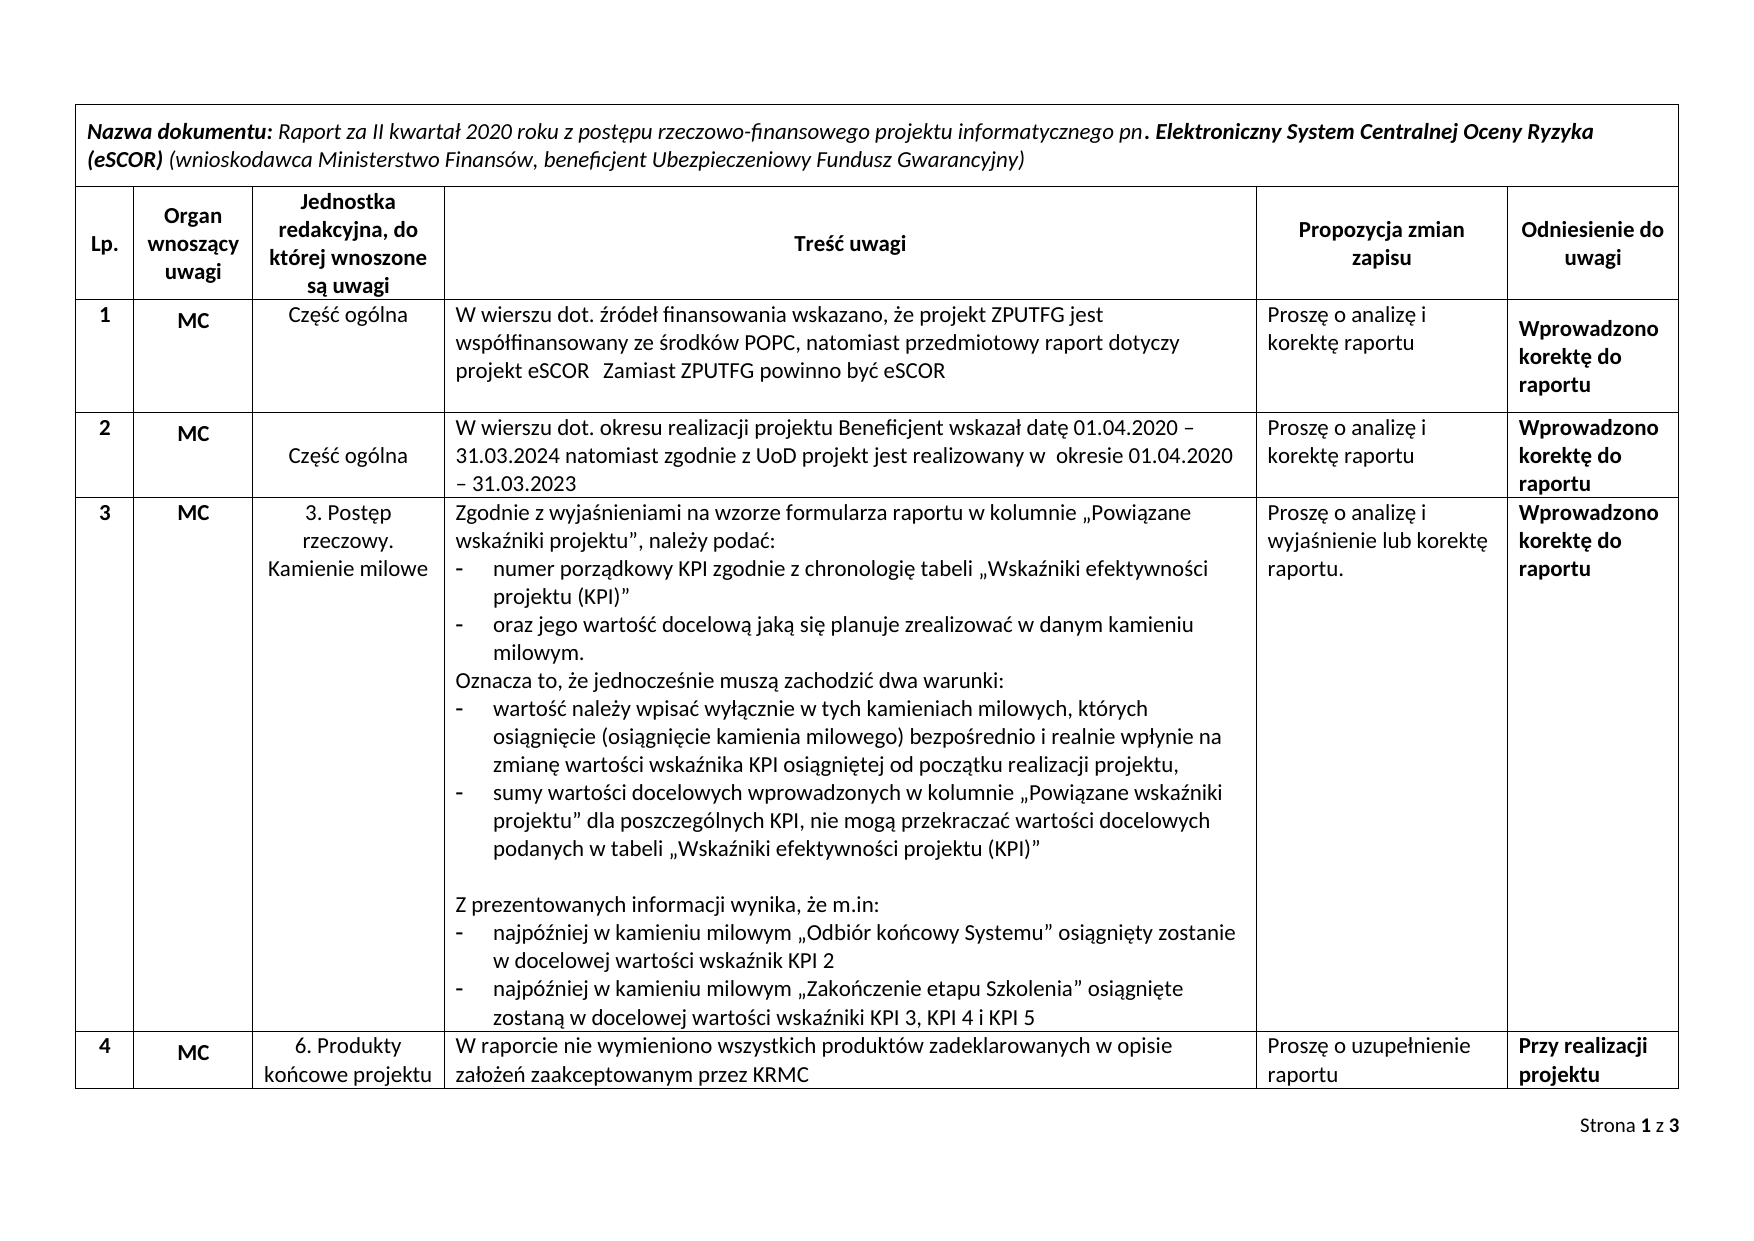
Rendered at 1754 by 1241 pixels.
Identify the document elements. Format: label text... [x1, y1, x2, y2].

table_cell Wprowadzono korektę do raportu [1508, 498, 1678, 1031]
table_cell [253, 1032, 444, 1088]
table_cell Proszę o analizę i wyjaśnienie lub korektę raportu. [1257, 498, 1507, 1031]
table_cell MC [134, 1032, 252, 1088]
table_cell 2 [76, 413, 133, 497]
table_cell MC [134, 498, 252, 1031]
table_cell MC [134, 413, 252, 497]
table_cell 3 [76, 498, 133, 1031]
table_cell Część ogólna [253, 300, 444, 412]
table_cell Proszę o analizę i korektę raportu [1257, 413, 1507, 497]
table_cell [1257, 1032, 1507, 1088]
table_cell W wierszu dot. okresu realizacji projektu Beneficjent wskazał datę 01.04.2020 – 31.03.2024 natomiast zgodnie z UoD projekt jest realizowany w okresie 01.04.2020 – 31.03.2023 [445, 413, 1256, 497]
table_cell Organ wnoszący uwagi [134, 187, 252, 299]
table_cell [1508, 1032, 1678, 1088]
table_cell Zgodnie z wyjaśnieniami na wzorze formularza raportu w kolumnie „Powiązane wskaźniki projektu”, należy podać: numer porządkowy KPI zgodnie z chronologię tabeli „Wskaźniki efektywności projektu (KPI)” oraz jego wartość docelową jaką się planuje zrealizować w danym kamieniu milowym. Oznacza to, że jednocześnie muszą zachodzić dwa warunki: wartość należy wpisać wyłącznie w tych kamieniach milowych, których osiągnięcie (osiągnięcie kamienia milowego) bezpośrednio i realnie wpłynie na zmianę wartości wskaźnika KPI osiągniętej od początku realizacji projektu, sumy wartości docelowych wprowadzonych w kolumnie „Powiązane wskaźniki projektu” dla poszczególnych KPI, nie mogą przekraczać wartości docelowych podanych w tabeli „Wskaźniki efektywności projektu (KPI)” Z prezentowanych informacji wynika, że m.in: najpóźniej w kamieniu milowym „Odbiór końcowy Systemu” osiągnięty zostanie w docelowej wartości wskaźnik KPI 2 najpóźniej w kamieniu milowym „Zakończenie etapu Szkolenia” osiągnięte zostaną w docelowej wartości wskaźniki KPI 3, KPI 4 i KPI 5 [445, 498, 1256, 1031]
table_cell 1 [76, 300, 133, 412]
table_cell Odniesienie do uwagi [1508, 187, 1678, 299]
table_cell Jednostka redakcyjna, do której wnoszone są uwagi [253, 187, 444, 299]
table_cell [445, 1032, 1256, 1088]
table_cell Część ogólna [253, 413, 444, 497]
table_cell Wprowadzono korektę do raportu [1508, 413, 1678, 497]
table_cell Propozycja zmian zapisu [1257, 187, 1507, 299]
table_cell Lp. [76, 187, 133, 299]
table_cell 3. Postęp rzeczowy. Kamienie milowe [253, 498, 444, 1031]
table_cell 4 [76, 1032, 133, 1088]
table_cell Treść uwagi [445, 187, 1256, 299]
table_cell Proszę o analizę i korektę raportu [1257, 300, 1507, 412]
table_header Nazwa dokumentu: Raport za II kwartał 2020 roku z postępu rzeczowo-finansowego projektu informatycznego pn. Elektroniczny System Centralnej Oceny Ryzyka (eSCOR) (wnioskodawca Ministerstwo Finansów, beneficjent Ubezpieczeniowy Fundusz Gwarancyjny) [76, 105, 1678, 186]
table_cell W wierszu dot. źródeł finansowania wskazano, że projekt ZPUTFG jest współfinansowany ze środków POPC, natomiast przedmiotowy raport dotyczy projekt eSCOR Zamiast ZPUTFG powinno być eSCOR [445, 300, 1256, 412]
table_cell Wprowadzono korektę do raportu [1508, 300, 1678, 412]
table_cell MC [134, 300, 252, 412]
